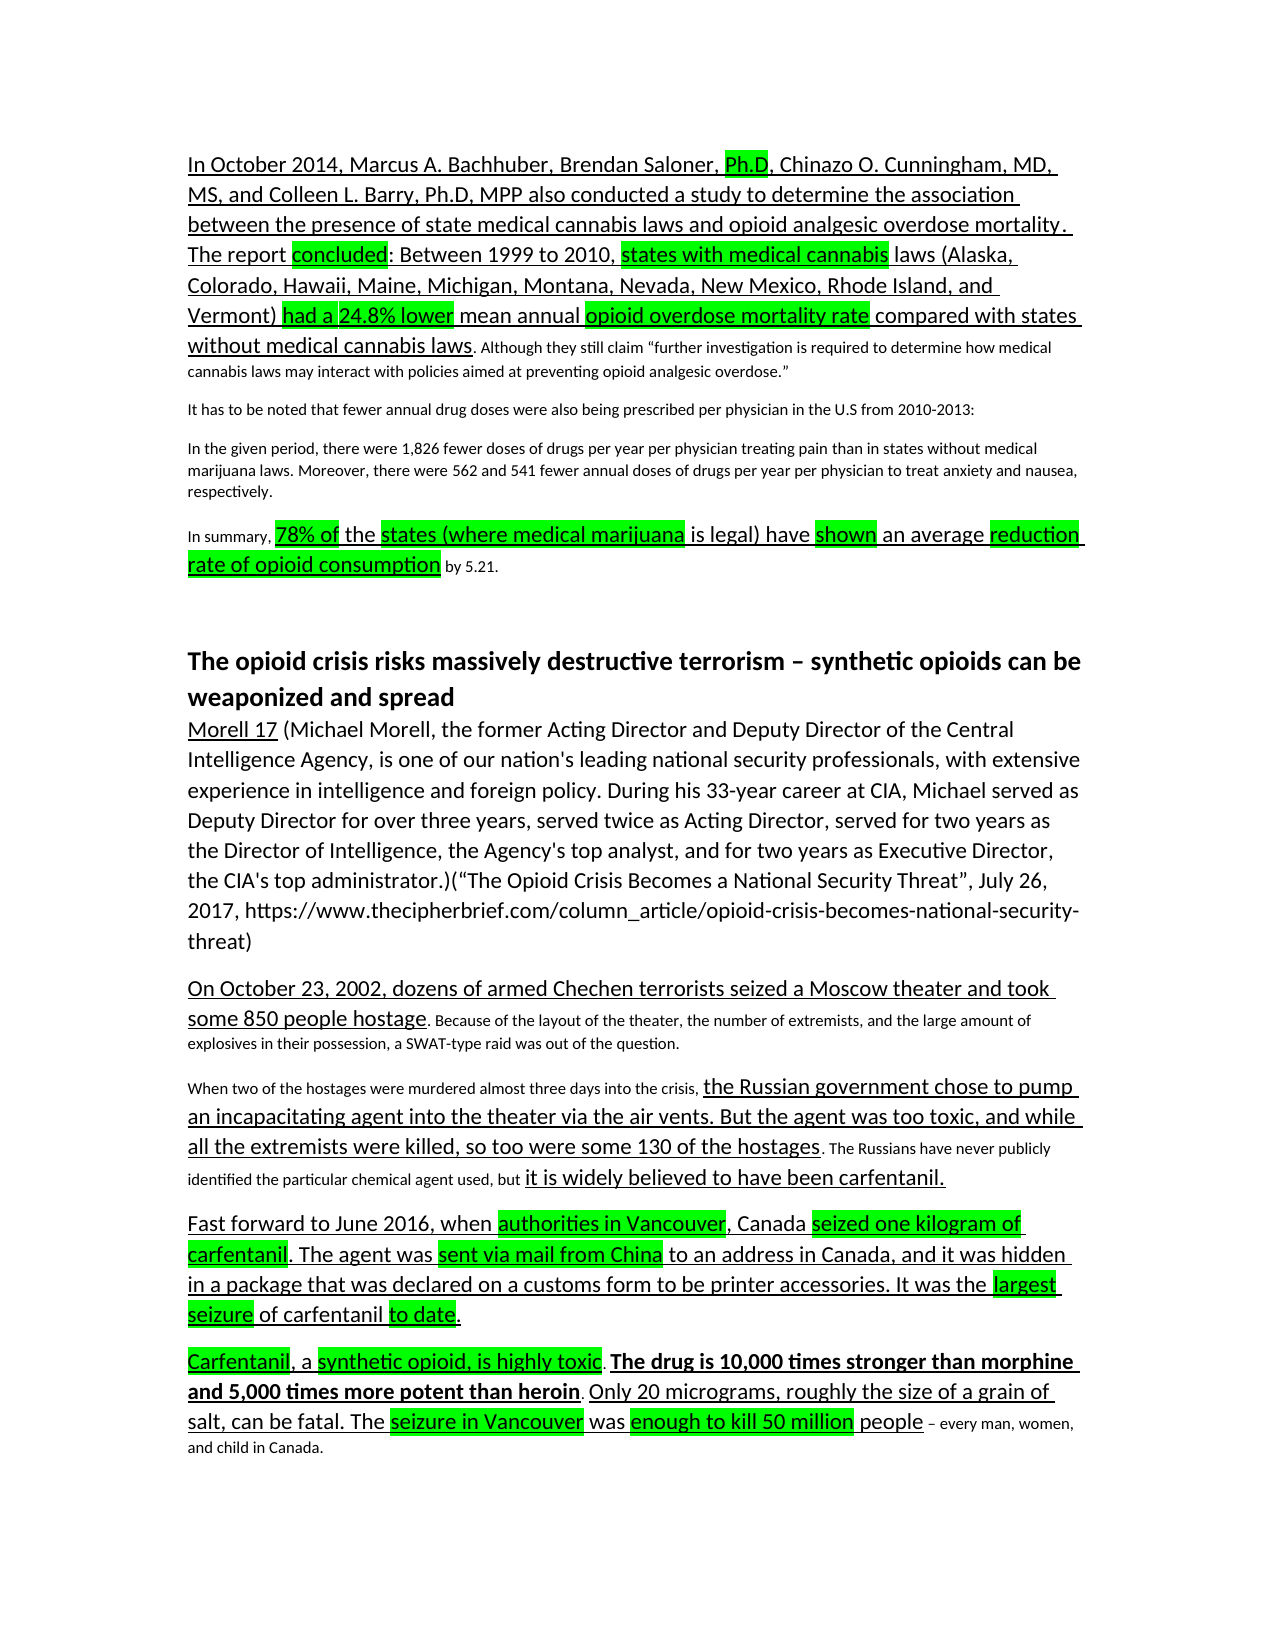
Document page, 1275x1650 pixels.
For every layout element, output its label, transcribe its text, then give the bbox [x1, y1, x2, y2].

text On October 23, 2002, dozens of armed Chechen terrorists seized a Moscow theater and took some 850 people hostage. Because of the layout of the theater, the number of extremists, and the large amount of explosives in their possession, a SWAT-type raid was out of the question. [187, 974, 1087, 1054]
text Carfentanil, a synthetic opioid, is highly toxic. The drug is 10,000 times stronger than morphine and 5,000 times more potent than heroin. Only 20 micrograms, roughly the size of a grain of salt, can be fatal. The seizure in Vancouver was enough to kill 50 million people – every man, women, and child in Canada. [187, 1347, 1087, 1457]
text In October 2014, Marcus A. Bachhuber, Brendan Saloner, Ph.D, Chinazo O. Cunningham, MD, MS, and Colleen L. Barry, Ph.D, MPP also conducted a study to determine the association between the presence of state medical cannabis laws and opioid analgesic overdose mortality. The report concluded: Between 1999 to 2010, states with medical cannabis laws (Alaska, Colorado, Hawaii, Maine, Michigan, Montana, Nevada, New Mexico, Rhode Island, and Vermont) had a 24.8% lower mean annual opioid overdose mortality rate compared with states without medical cannabis laws. Although they still claim “further investigation is required to determine how medical cannabis laws may interact with policies aimed at preventing opioid analgesic overdose.” [187, 150, 1087, 381]
subtitle The opioid crisis risks massively destructive terrorism – synthetic opioids can be weaponized and spread [187, 644, 1087, 713]
text In the given period, there were 1,826 fewer doses of drugs per year per physician treating pain than in states without medical marijuana laws. Moreover, there were 562 and 541 fewer annual doses of drugs per year per physician to treat anxiety and nausea, respectively. [187, 438, 1087, 502]
text Morell 17 (Michael Morell, the former Acting Director and Deputy Director of the Central Intelligence Agency, is one of our nation's leading national security professionals, with extensive experience in intelligence and foreign policy. During his 33-year career at CIA, Michael served as Deputy Director for over three years, served twice as Acting Director, served for two years as the Director of Intelligence, the Agency's top analyst, and for two years as Executive Director, the CIA's top administrator.)(“The Opioid Crisis Becomes a National Security Threat”, July 26, 2017, https://www.thecipherbrief.com/column_article/opioid-crisis-becomes-national-security-threat) [187, 715, 1087, 955]
text When two of the hostages were murdered almost three days into the crisis, the Russian government chose to pump an incapacitating agent into the theater via the air vents. But the agent was too toxic, and while all the extremists were killed, so too were some 130 of the hostages. The Russians have never publicly identified the particular chemical agent used, but it is widely believed to have been carfentanil. [187, 1072, 1087, 1191]
text Fast forward to June 2016, when authorities in Vancouver, Canada seized one kilogram of carfentanil. The agent was sent via mail from China to an address in Canada, and it was hidden in a package that was declared on a customs form to be printer accessories. It was the largest seizure of carfentanil to date. [187, 1209, 1087, 1328]
text It has to be noted that fewer annual drug doses were also being prescribed per physician in the U.S from 2010-2013: [187, 399, 1087, 420]
text In summary, 78% of the states (where medical marijuana is legal) have shown an average reduction rate of opioid consumption by 5.21. [187, 520, 1087, 578]
